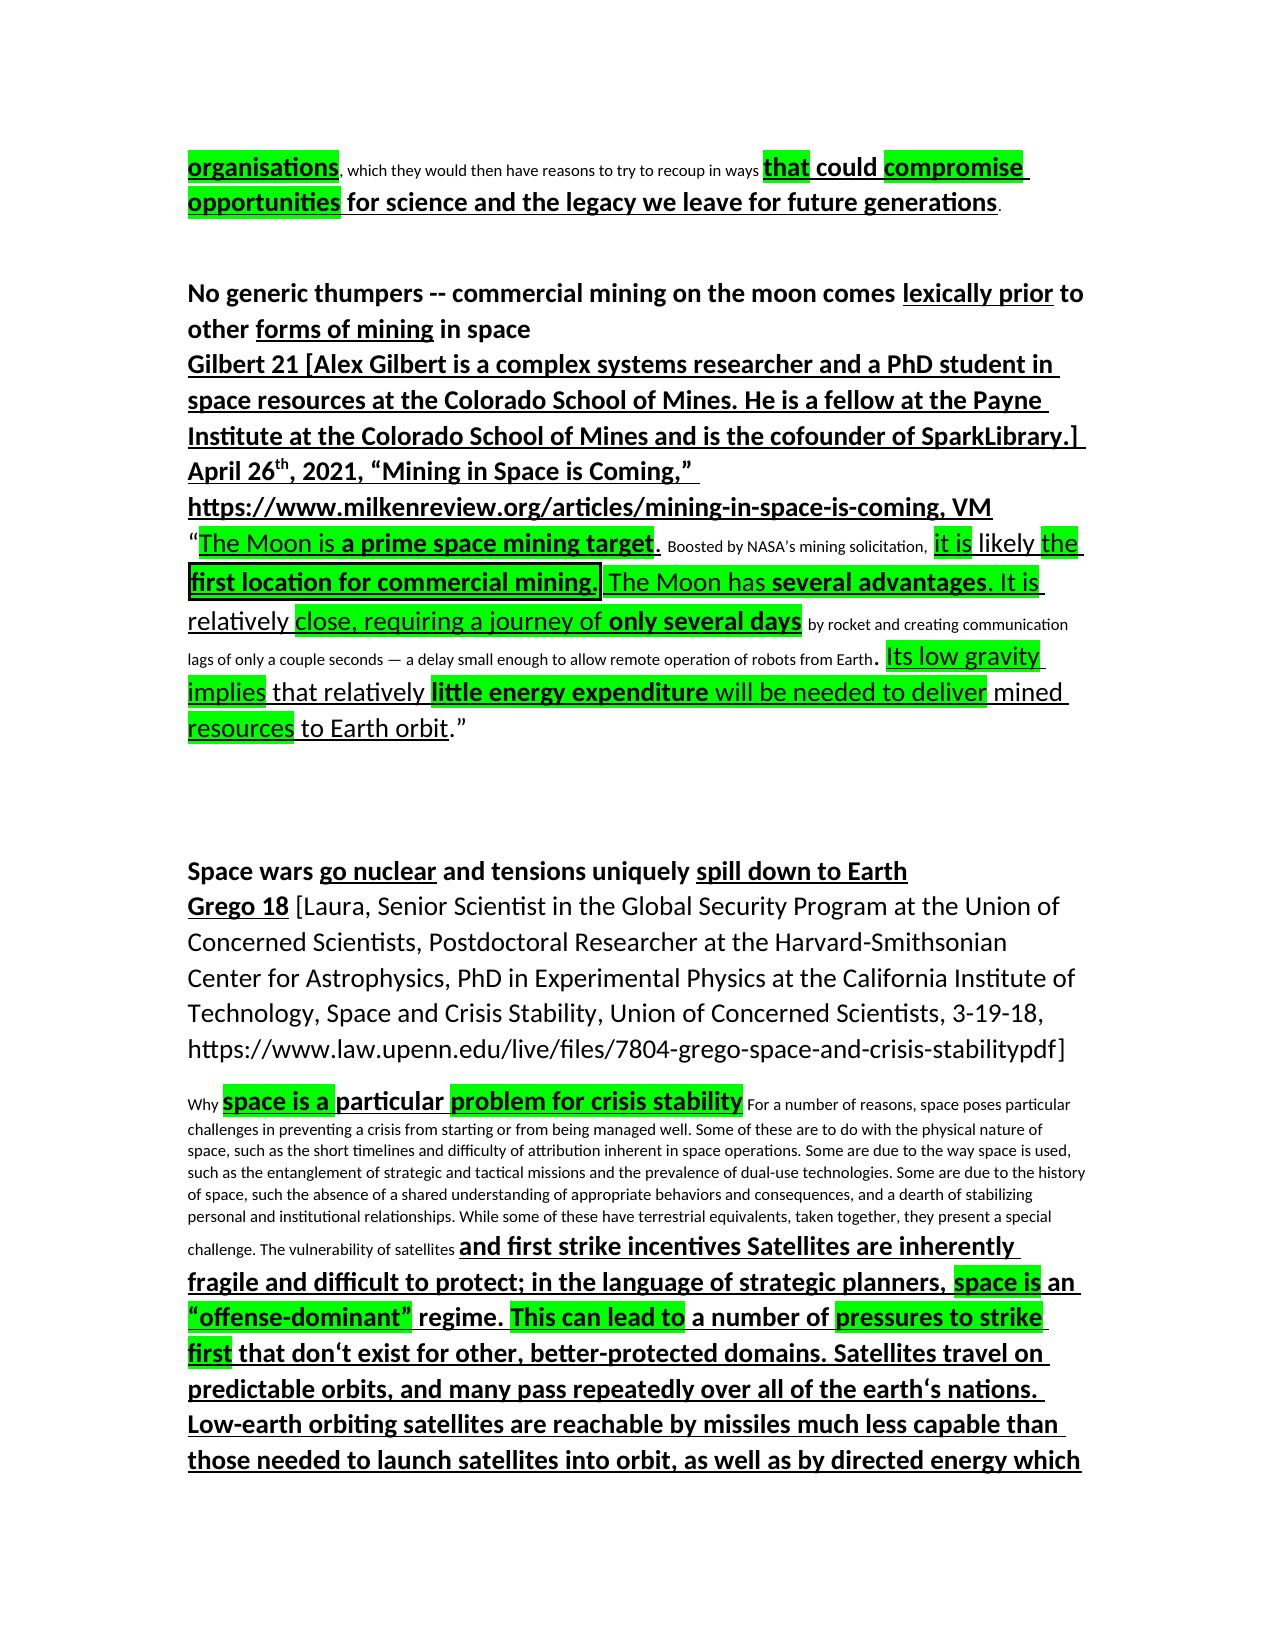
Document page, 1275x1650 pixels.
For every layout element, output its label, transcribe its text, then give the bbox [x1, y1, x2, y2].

text “The Moon is a prime space mining target. Boosted by NASA’s mining solicitation, it is likely the first location for commercial mining. The Moon has several advantages. It is relatively close, requiring a journey of only several days by rocket and creating communication lags of only a couple seconds — a delay small enough to allow remote operation of robots from Earth. Its low gravity implies that relatively little energy expenditure will be needed to deliver mined resources to Earth orbit.” [187, 526, 1087, 744]
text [187, 150, 1087, 219]
subtitle Space wars go nuclear and tensions uniquely spill down to Earth [187, 854, 1087, 887]
text Grego 18 [Laura, Senior Scientist in the Global Security Program at the Union of Concerned Scientists, Postdoctoral Researcher at the Harvard-Smithsonian Center for Astrophysics, PhD in Experimental Physics at the California Institute of Technology, Space and Crisis Stability, Union of Concerned Scientists, 3-19-18, https://www.law.upenn.edu/live/files/7804-grego-space-and-crisis-stabilitypdf] [187, 889, 1087, 1065]
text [187, 1084, 1087, 1476]
subtitle No generic thumpers -- commercial mining on the moon comes lexically prior to other forms of mining in space Gilbert 21 [Alex Gilbert is a complex systems researcher and a PhD student in space resources at the Colorado School of Mines. He is a fellow at the Payne Institute at the Colorado School of Mines and is the cofounder of SparkLibrary.] April 26th, 2021, “Mining in Space is Coming,” https://www.milkenreview.org/articles/mining-in-space-is-coming, VM [187, 276, 1087, 523]
